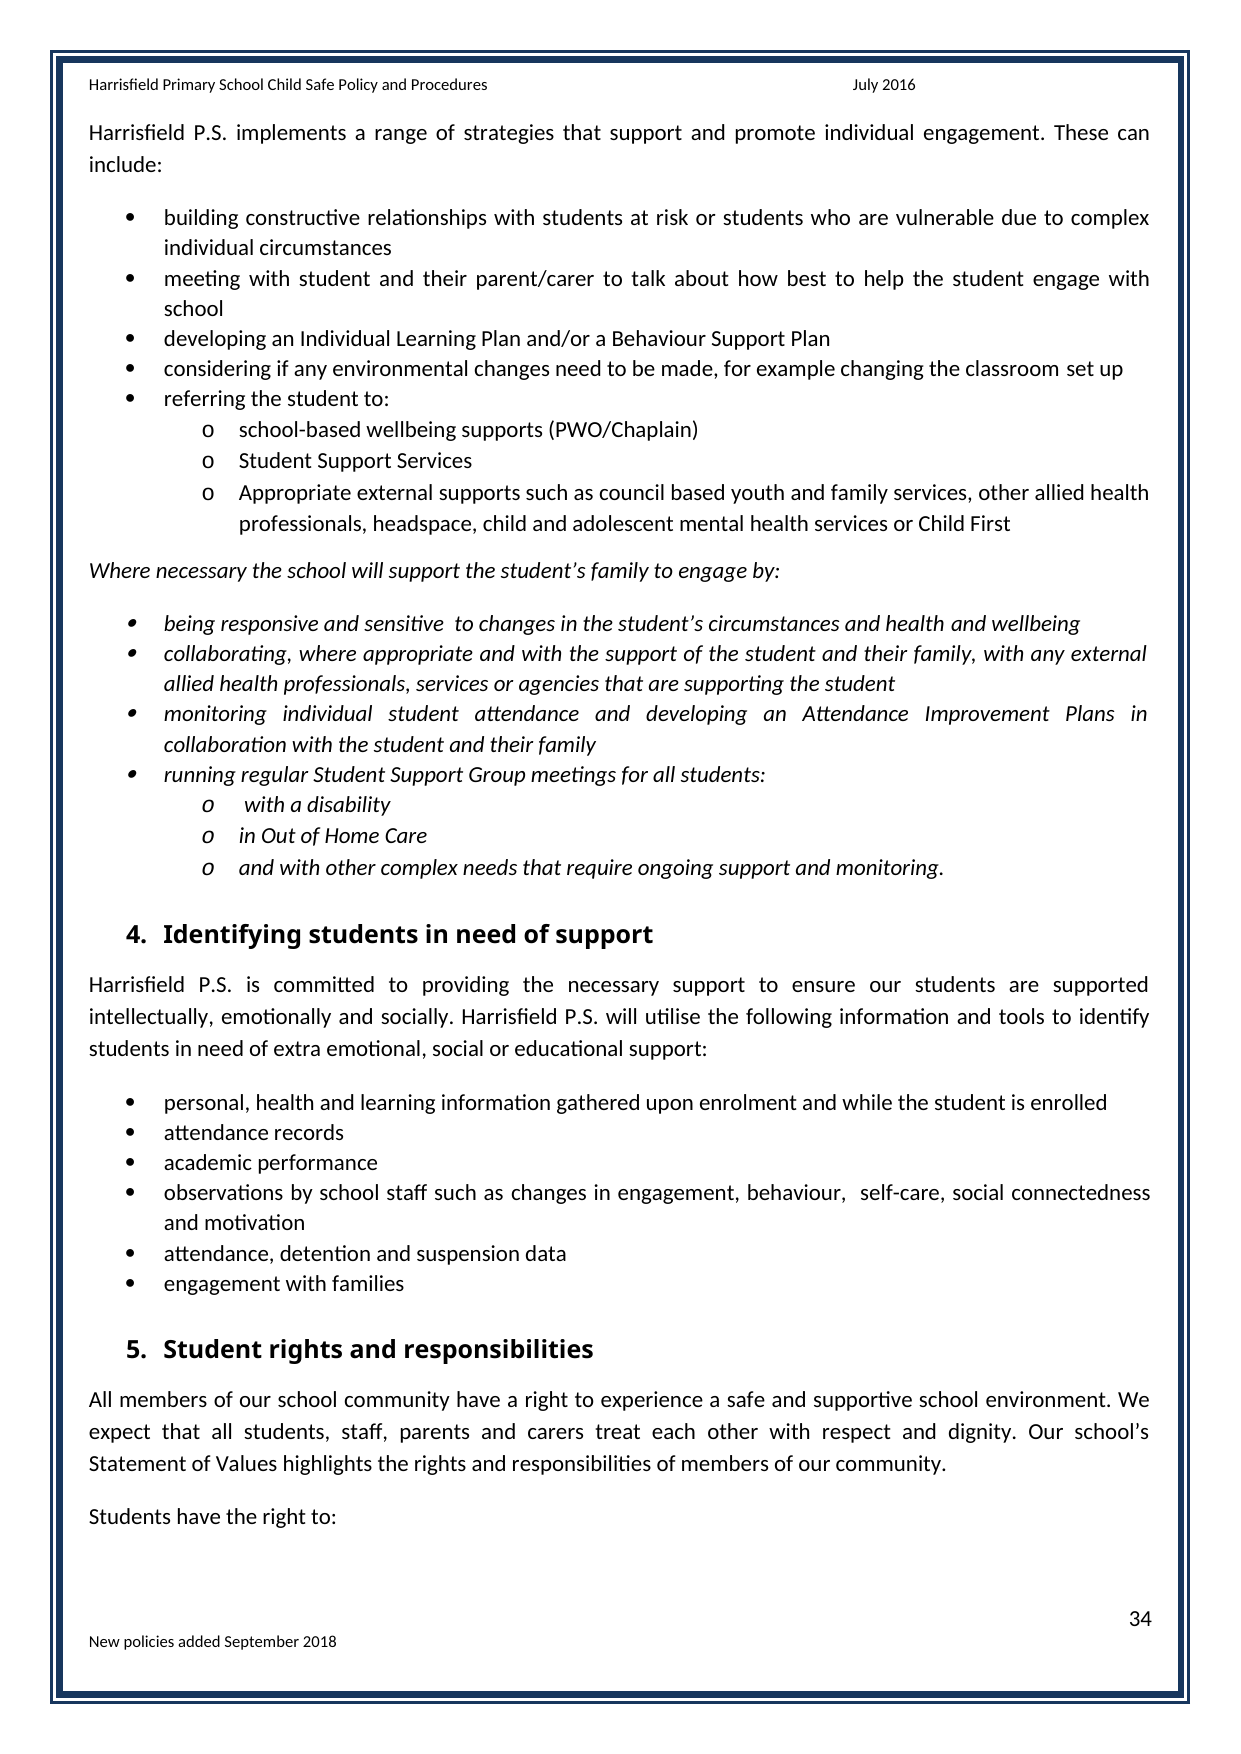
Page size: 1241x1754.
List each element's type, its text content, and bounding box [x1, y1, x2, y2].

text Harrisfield P.S. implements a range of strategies that support and promote individual engagement. These can include: [89, 118, 1152, 178]
text Where necessary the school will support the student’s family to engage by: [89, 556, 1152, 584]
list monitoring individual student attendance and developing an Attendance Improvement Plans in collaboration with the student and their family [126, 699, 1152, 758]
list building constructive relationships with students at risk or students who are vulnerable due to complex individual circumstances [126, 203, 1152, 262]
list engagement with families [126, 1269, 1152, 1297]
list academic performance [126, 1148, 1152, 1176]
list referring the student to: [126, 384, 1152, 413]
list being responsive and sensitive to changes in the student’s circumstances and health and wellbeing [126, 609, 1152, 637]
list Student rights and responsibilities [126, 1331, 1152, 1365]
list observations by school staff such as changes in engagement, behaviour, self-care, social connectedness and motivation [126, 1178, 1152, 1236]
list collaborating, where appropriate and with the support of the student and their family, with any external allied health professionals, services or agencies that are supporting the student [126, 639, 1152, 697]
list meeting with student and their parent/carer to talk about how best to help the student engage with school [126, 264, 1152, 322]
list attendance records [126, 1118, 1152, 1146]
list with a disability [201, 790, 1152, 819]
list Appropriate external supports such as council based youth and family services, other allied health professionals, headspace, child and adolescent mental health services or Child First [201, 478, 1152, 537]
list considering if any environmental changes need to be made, for example changing the classroom set up [126, 354, 1152, 382]
list personal, health and learning information gathered upon enrolment and while the student is enrolled [126, 1088, 1152, 1116]
text Students have the right to: [89, 1502, 1152, 1530]
list school-based wellbeing supports (PWO/Chaplain) [201, 415, 1152, 444]
list Identifying students in need of support [126, 917, 1152, 951]
list Student Support Services [201, 446, 1152, 475]
list and with other complex needs that require ongoing support and monitoring. [201, 853, 1152, 882]
list developing an Individual Learning Plan and/or a Behaviour Support Plan [126, 324, 1152, 352]
list attendance, detention and suspension data [126, 1239, 1152, 1267]
list running regular Student Support Group meetings for all students: [126, 760, 1152, 788]
list in Out of Home Care [201, 822, 1152, 851]
text All members of our school community have a right to experience a safe and supportive school environment. We expect that all students, staff, parents and carers treat each other with respect and dignity. Our school’s Statement of Values highlights the rights and responsibilities of members of our community. [89, 1385, 1152, 1477]
text Harrisfield P.S. is committed to providing the necessary support to ensure our students are supported intellectually, emotionally and socially. Harrisfield P.S. will utilise the following information and tools to identify students in need of extra emotional, social or educational support: [89, 970, 1152, 1063]
